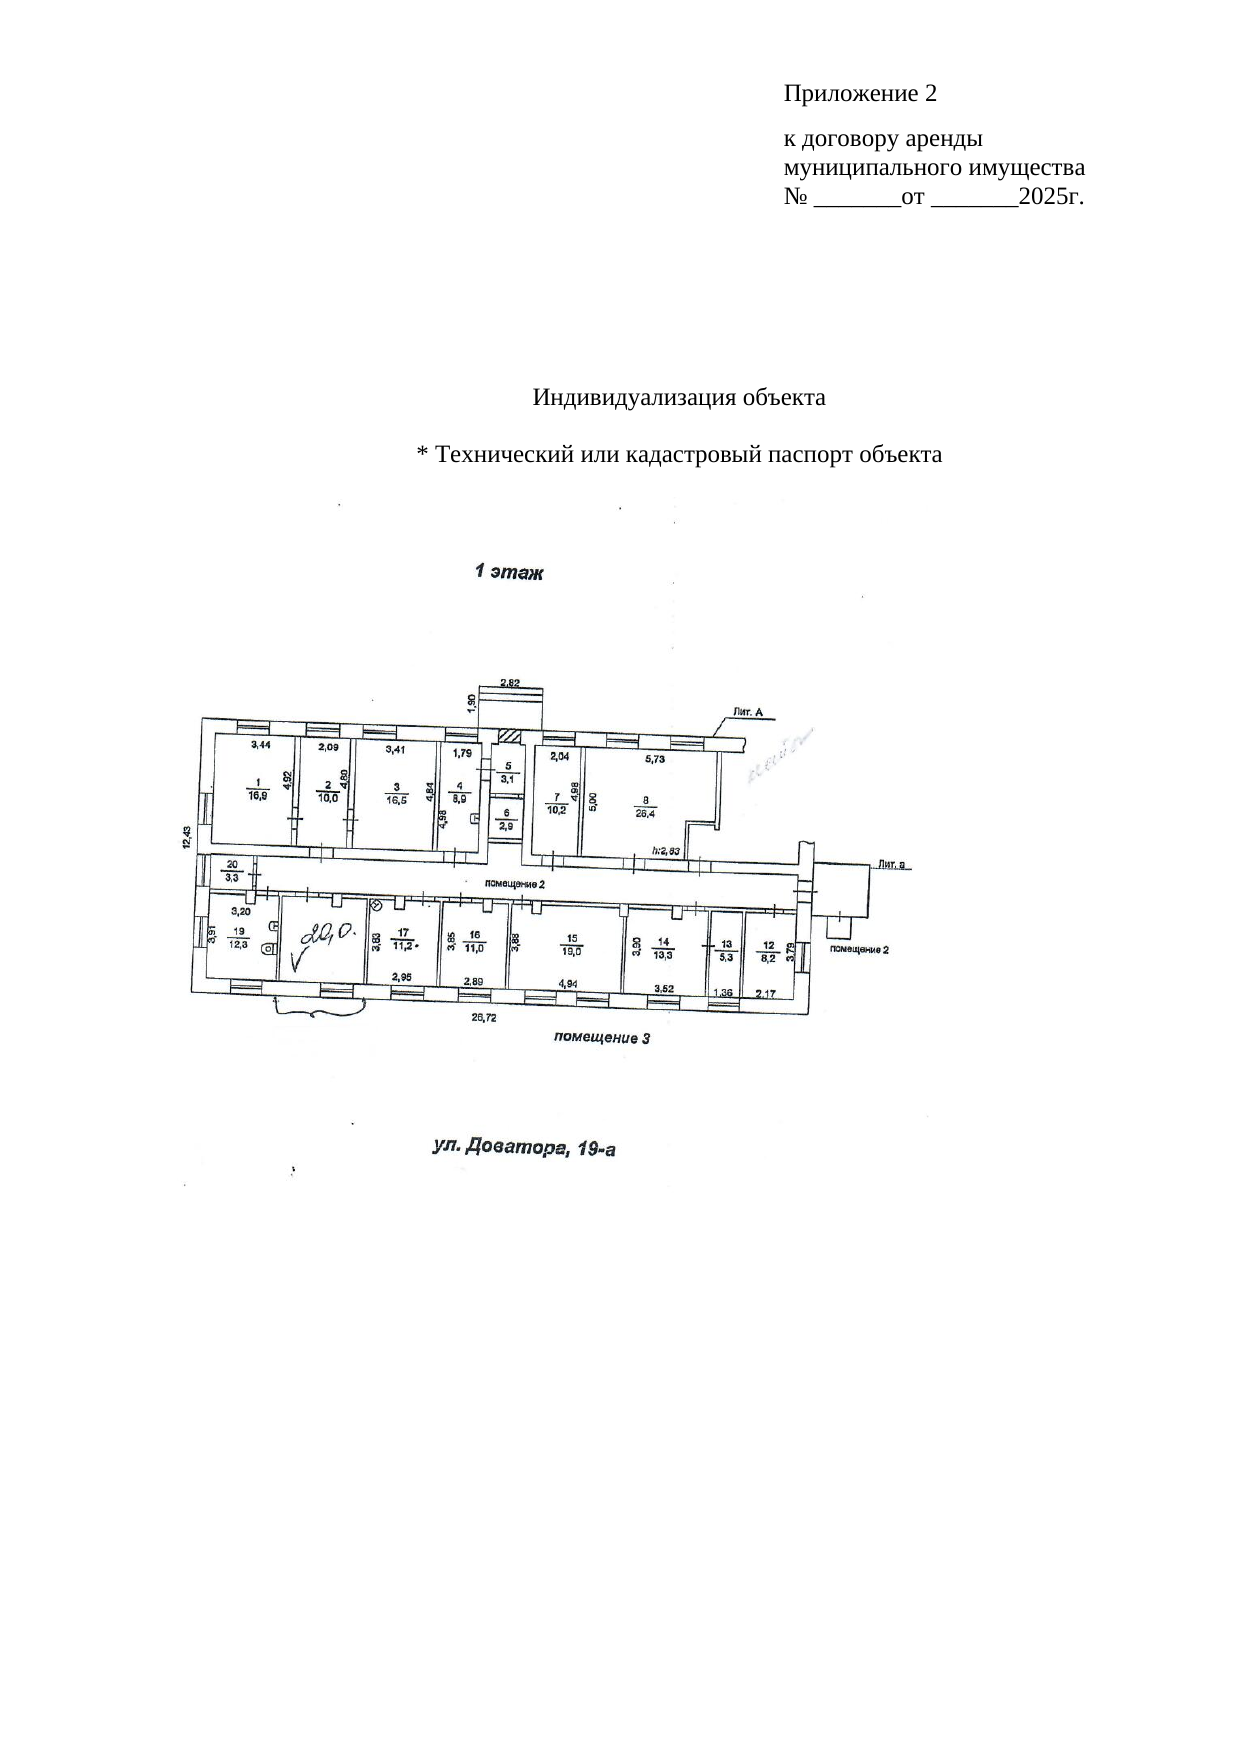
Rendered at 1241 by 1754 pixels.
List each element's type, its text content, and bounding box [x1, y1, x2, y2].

text к договору аренды [177, 123, 1191, 152]
text * Технический или кадастровый паспорт объекта [177, 439, 1181, 468]
text муниципального имущества [177, 152, 1191, 181]
picture [177, 497, 929, 1194]
text Индивидуализация объекта [177, 382, 1181, 411]
text Приложение 2 [177, 78, 1191, 106]
text № _______от _______2025г. [177, 181, 1191, 209]
